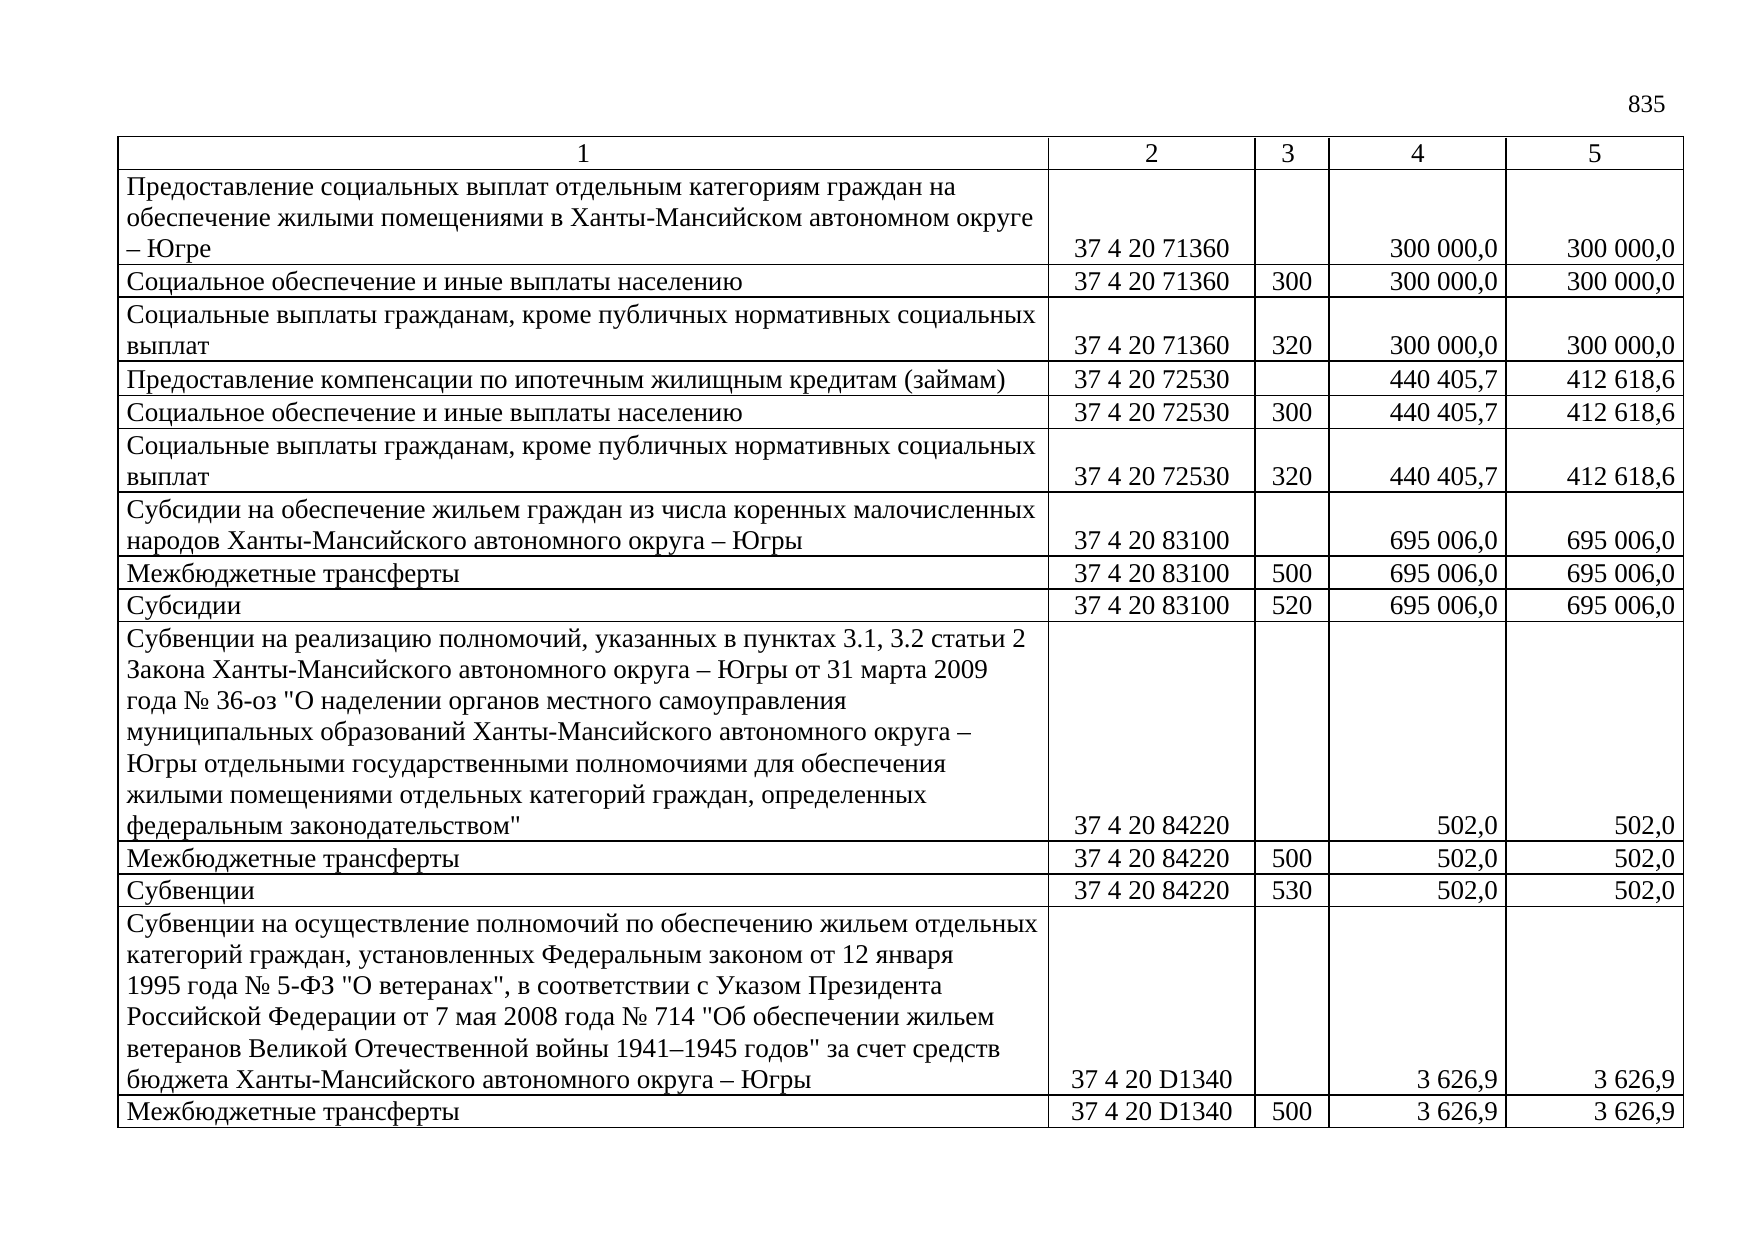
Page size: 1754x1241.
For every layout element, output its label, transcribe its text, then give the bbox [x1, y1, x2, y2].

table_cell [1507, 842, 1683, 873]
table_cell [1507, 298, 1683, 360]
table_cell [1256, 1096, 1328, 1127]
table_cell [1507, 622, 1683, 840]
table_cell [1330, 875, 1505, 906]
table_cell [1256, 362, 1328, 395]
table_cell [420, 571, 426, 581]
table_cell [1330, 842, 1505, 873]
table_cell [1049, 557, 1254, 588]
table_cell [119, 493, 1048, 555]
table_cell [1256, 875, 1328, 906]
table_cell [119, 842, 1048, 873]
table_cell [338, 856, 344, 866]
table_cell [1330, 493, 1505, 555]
table_header 3 [1256, 137, 1329, 168]
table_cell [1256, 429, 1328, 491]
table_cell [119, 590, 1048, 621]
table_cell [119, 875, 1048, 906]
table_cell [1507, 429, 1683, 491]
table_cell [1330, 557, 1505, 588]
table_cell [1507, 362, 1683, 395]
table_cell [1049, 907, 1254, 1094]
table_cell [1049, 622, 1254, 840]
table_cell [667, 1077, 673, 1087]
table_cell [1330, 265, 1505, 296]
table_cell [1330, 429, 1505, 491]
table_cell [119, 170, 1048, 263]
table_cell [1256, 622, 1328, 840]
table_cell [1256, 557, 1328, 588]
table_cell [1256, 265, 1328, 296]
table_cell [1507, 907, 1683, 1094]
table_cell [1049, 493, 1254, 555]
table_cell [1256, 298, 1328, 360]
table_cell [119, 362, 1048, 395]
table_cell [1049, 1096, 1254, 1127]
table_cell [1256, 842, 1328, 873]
table_header 2 [1049, 137, 1255, 168]
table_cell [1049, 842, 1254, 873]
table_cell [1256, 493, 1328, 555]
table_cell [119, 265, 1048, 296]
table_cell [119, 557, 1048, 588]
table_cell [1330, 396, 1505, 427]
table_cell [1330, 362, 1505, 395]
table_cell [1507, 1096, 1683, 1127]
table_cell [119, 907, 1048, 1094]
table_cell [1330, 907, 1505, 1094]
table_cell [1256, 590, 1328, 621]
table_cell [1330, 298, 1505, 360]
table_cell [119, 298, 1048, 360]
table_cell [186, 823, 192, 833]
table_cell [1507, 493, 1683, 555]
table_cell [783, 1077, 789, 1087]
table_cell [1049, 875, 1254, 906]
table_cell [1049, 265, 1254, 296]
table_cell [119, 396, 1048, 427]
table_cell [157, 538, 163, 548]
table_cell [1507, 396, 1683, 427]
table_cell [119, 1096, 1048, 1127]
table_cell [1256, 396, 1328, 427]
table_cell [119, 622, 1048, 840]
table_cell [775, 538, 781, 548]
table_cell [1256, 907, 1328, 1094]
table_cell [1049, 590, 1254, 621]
table_header 4 [1330, 137, 1506, 168]
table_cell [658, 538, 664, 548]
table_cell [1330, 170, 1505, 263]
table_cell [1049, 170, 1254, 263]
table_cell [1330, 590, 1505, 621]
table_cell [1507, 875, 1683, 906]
table_header 5 [1507, 137, 1683, 168]
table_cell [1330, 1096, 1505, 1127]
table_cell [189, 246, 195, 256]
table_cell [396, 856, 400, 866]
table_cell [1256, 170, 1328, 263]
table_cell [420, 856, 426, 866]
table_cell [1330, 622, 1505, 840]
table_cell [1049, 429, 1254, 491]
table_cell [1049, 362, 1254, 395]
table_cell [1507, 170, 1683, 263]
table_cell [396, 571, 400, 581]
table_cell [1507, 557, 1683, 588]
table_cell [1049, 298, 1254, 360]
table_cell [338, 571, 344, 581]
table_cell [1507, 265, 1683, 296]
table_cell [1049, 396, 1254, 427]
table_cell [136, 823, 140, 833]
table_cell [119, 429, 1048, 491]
table_header 1 [119, 137, 1048, 168]
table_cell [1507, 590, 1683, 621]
